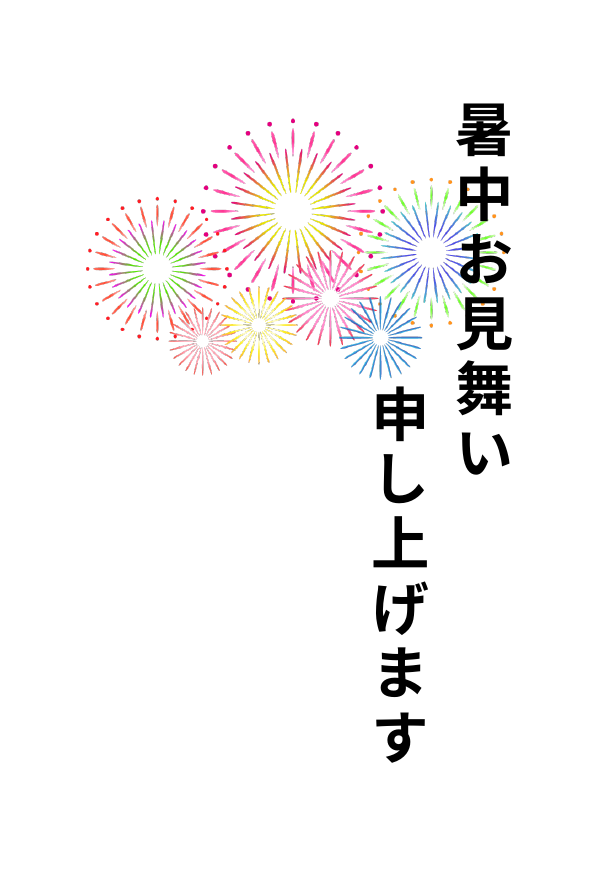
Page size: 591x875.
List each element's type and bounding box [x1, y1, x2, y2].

picture [404, 401, 417, 407]
picture [384, 401, 396, 407]
picture [75, 83, 516, 415]
